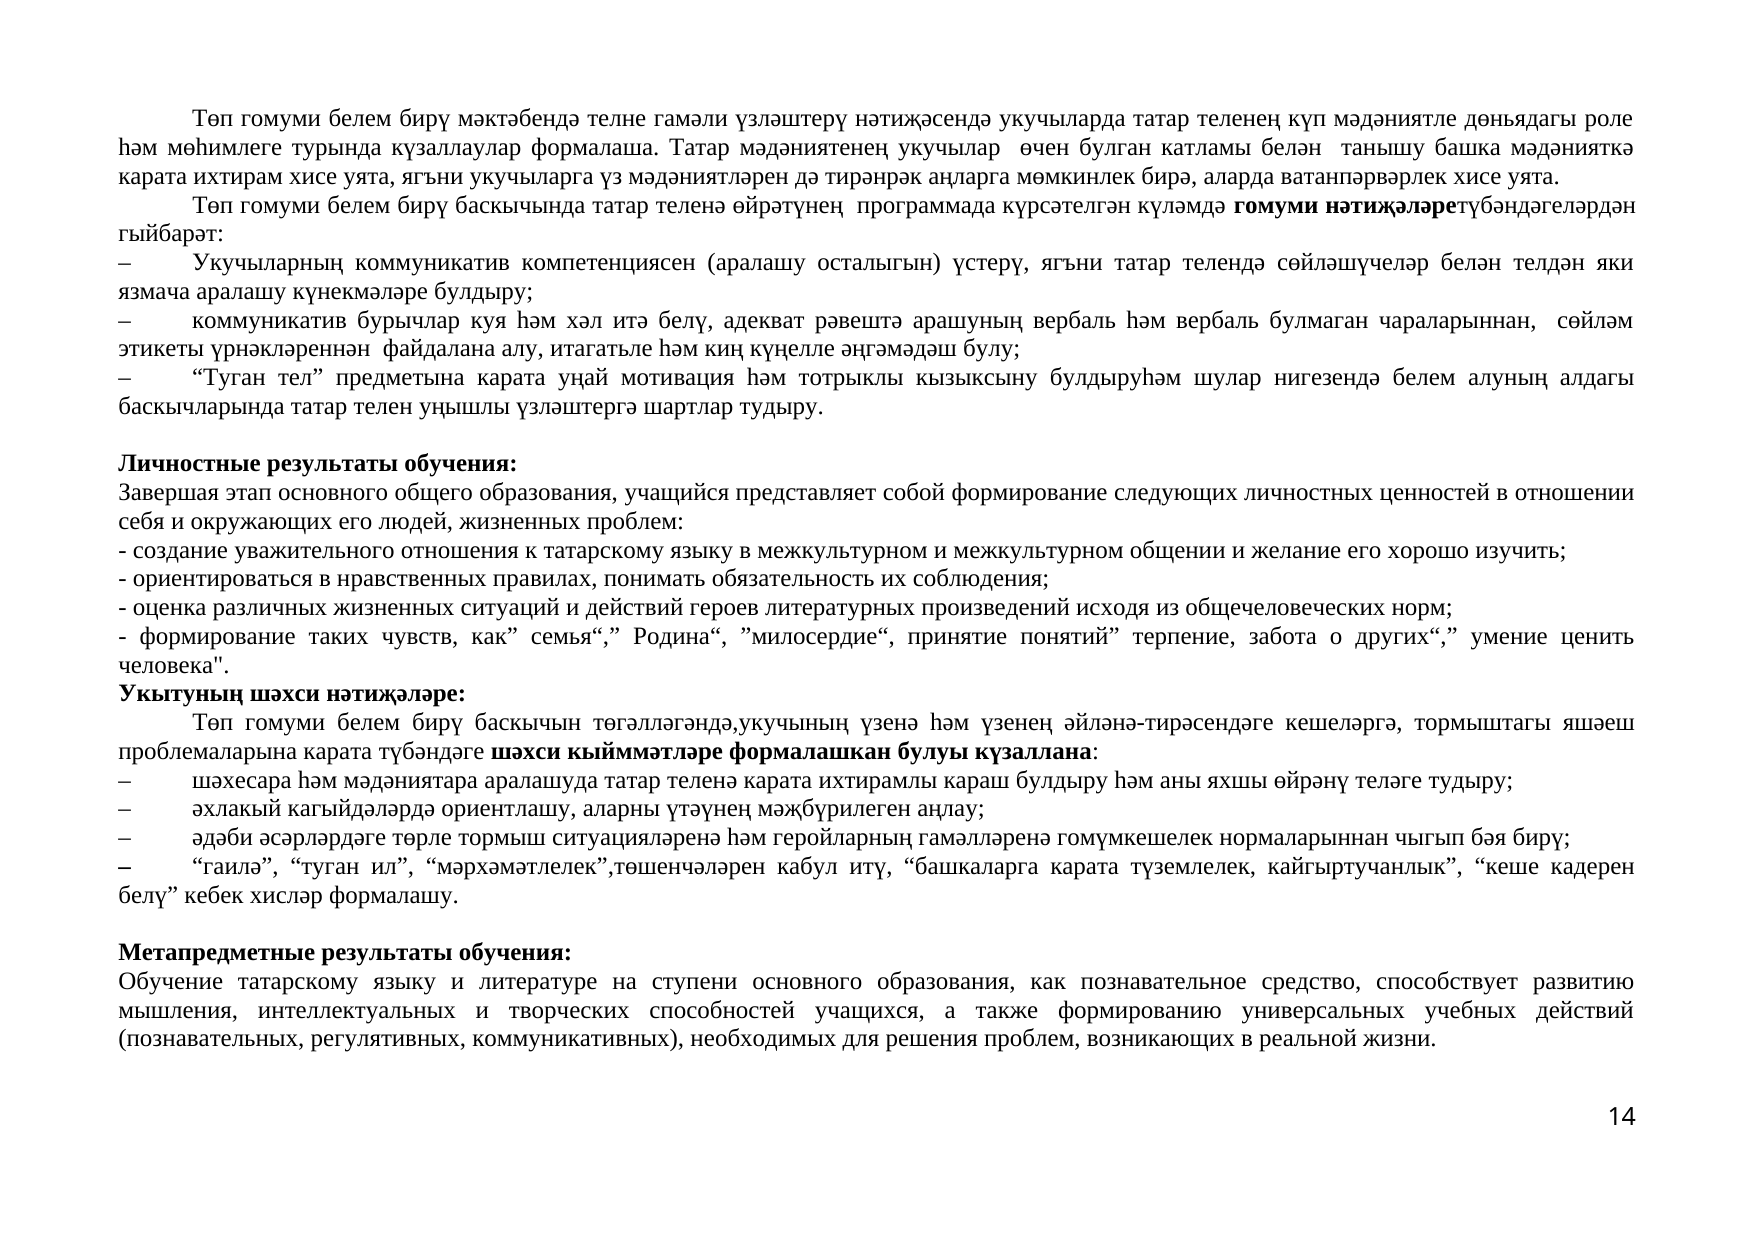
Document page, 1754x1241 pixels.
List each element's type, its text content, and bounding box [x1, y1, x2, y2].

list әдәби әсәрләрдәге төрле тормыш ситуацияләренә һәм геройларның гамәлләренә гомүмкешелек нормаларыннан чыгып бәя бирү; [118, 822, 1636, 851]
text Личностные результаты обучения: [118, 448, 1636, 477]
text Обучение татарскому языку и литературе на ступени основного образования, как познавательное средство, способствует развитию мышления, интеллектуальных и творческих способностей учащихся, а также формированию универсальных учебных действий (познавательных, регулятивных, коммуникативных), необходимых для решения проблем, возникающих в реальной жизни. [118, 966, 1636, 1052]
list “Туган тел” предметына карата уңай мотивация һәм тотрыклы кызыксыну булдыруһәм шулар нигезендә белем алуның алдагы баскычларында татар телен уңышлы үзләштергә шартлар тудыру. [118, 362, 1636, 420]
text - формирование таких чувств, как” семья“,” Родина“, ”милосердие“, принятие понятий” терпение, забота о других“,” умение ценить человека". [118, 621, 1636, 678]
text Метапредметные результаты обучения: [118, 937, 1636, 966]
text - создание уважительного отношения к татарскому языку в межкультурном и межкультурном общении и желание его хорошо изучить; [118, 535, 1636, 563]
list әхлакый кагыйдәләрдә ориентлашу, аларны үтәүнең мәҗбүрилеген аңлау; [118, 793, 1636, 822]
text Төп гомуми белем бирү баскычында татар теленә өйрәтүнең программада күрсәтелгән күләмдә гомуми нәтиҗәләретүбәндәгеләрдән гыйбарәт: [118, 190, 1636, 247]
text Завершая этап основного общего образования, учащийся представляет собой формирование следующих личностных ценностей в отношении себя и окружающих его людей, жизненных проблем: [118, 477, 1636, 535]
text - ориентироваться в нравственных правилах, понимать обязательность их соблюдения; [118, 563, 1636, 592]
list коммуникатив бурычлар куя һәм хәл итә белү, адекват рәвештә арашуның вербаль һәм вербаль булмаган чараларыннан, сөйләм этикеты үрнәкләреннән файдалана алу, итагатьле һәм киң күңелле әңгәмәдәш булу; [118, 305, 1636, 362]
list “гаилә”, “туган ил”, “мәрхәмәтлелек”,төшенчәләрен кабул итү, “башкаларга карата түземлелек, кайгыртучанлык”, “кеше кадерен белү” кебек хисләр формалашу. [118, 851, 1636, 908]
text Төп гомуми белем бирү баскычын төгәлләгәндә,укучының үзенә һәм үзенең әйләнә-тирәсендәге кешеләргә, тормыштагы яшәеш проблемаларына карата түбәндәге шәхси кыйммәтләре формалашкан булуы күзаллана: [118, 707, 1636, 765]
list Укучыларның коммуникатив компетенциясен (аралашу осталыгын) үстерү, ягъни татар телендә сөйләшүчеләр белән телдән яки язмача аралашу күнекмәләре булдыру; [118, 247, 1636, 305]
text Төп гомуми белем бирү мәктәбендә телне гамәли үзләштерү нәтиҗәсендә укучыларда татар теленең күп мәдәниятле дөньядагы роле һәм мөһимлеге турында күзаллаулар формалаша. Татар мәдәниятенең укучылар өчен булган катламы белән танышу башка мәдәнияткә карата ихтирам хисе уята, ягъни укучыларга үз мәдәниятләрен дә тирәнрәк аңларга мөмкинлек бирә, аларда ватанпәрвәрлек хисе уята. [118, 103, 1636, 190]
list шәхесара һәм мәдәниятара аралашуда татар теленә карата ихтирамлы караш булдыру һәм аны яхшы өйрәнү теләге тудыру; [118, 765, 1636, 793]
text - оценка различных жизненных ситуаций и действий героев литературных произведений исходя из общечеловеческих норм; [118, 592, 1636, 621]
text Укытуның шәхси нәтиҗәләре: [118, 678, 1636, 707]
